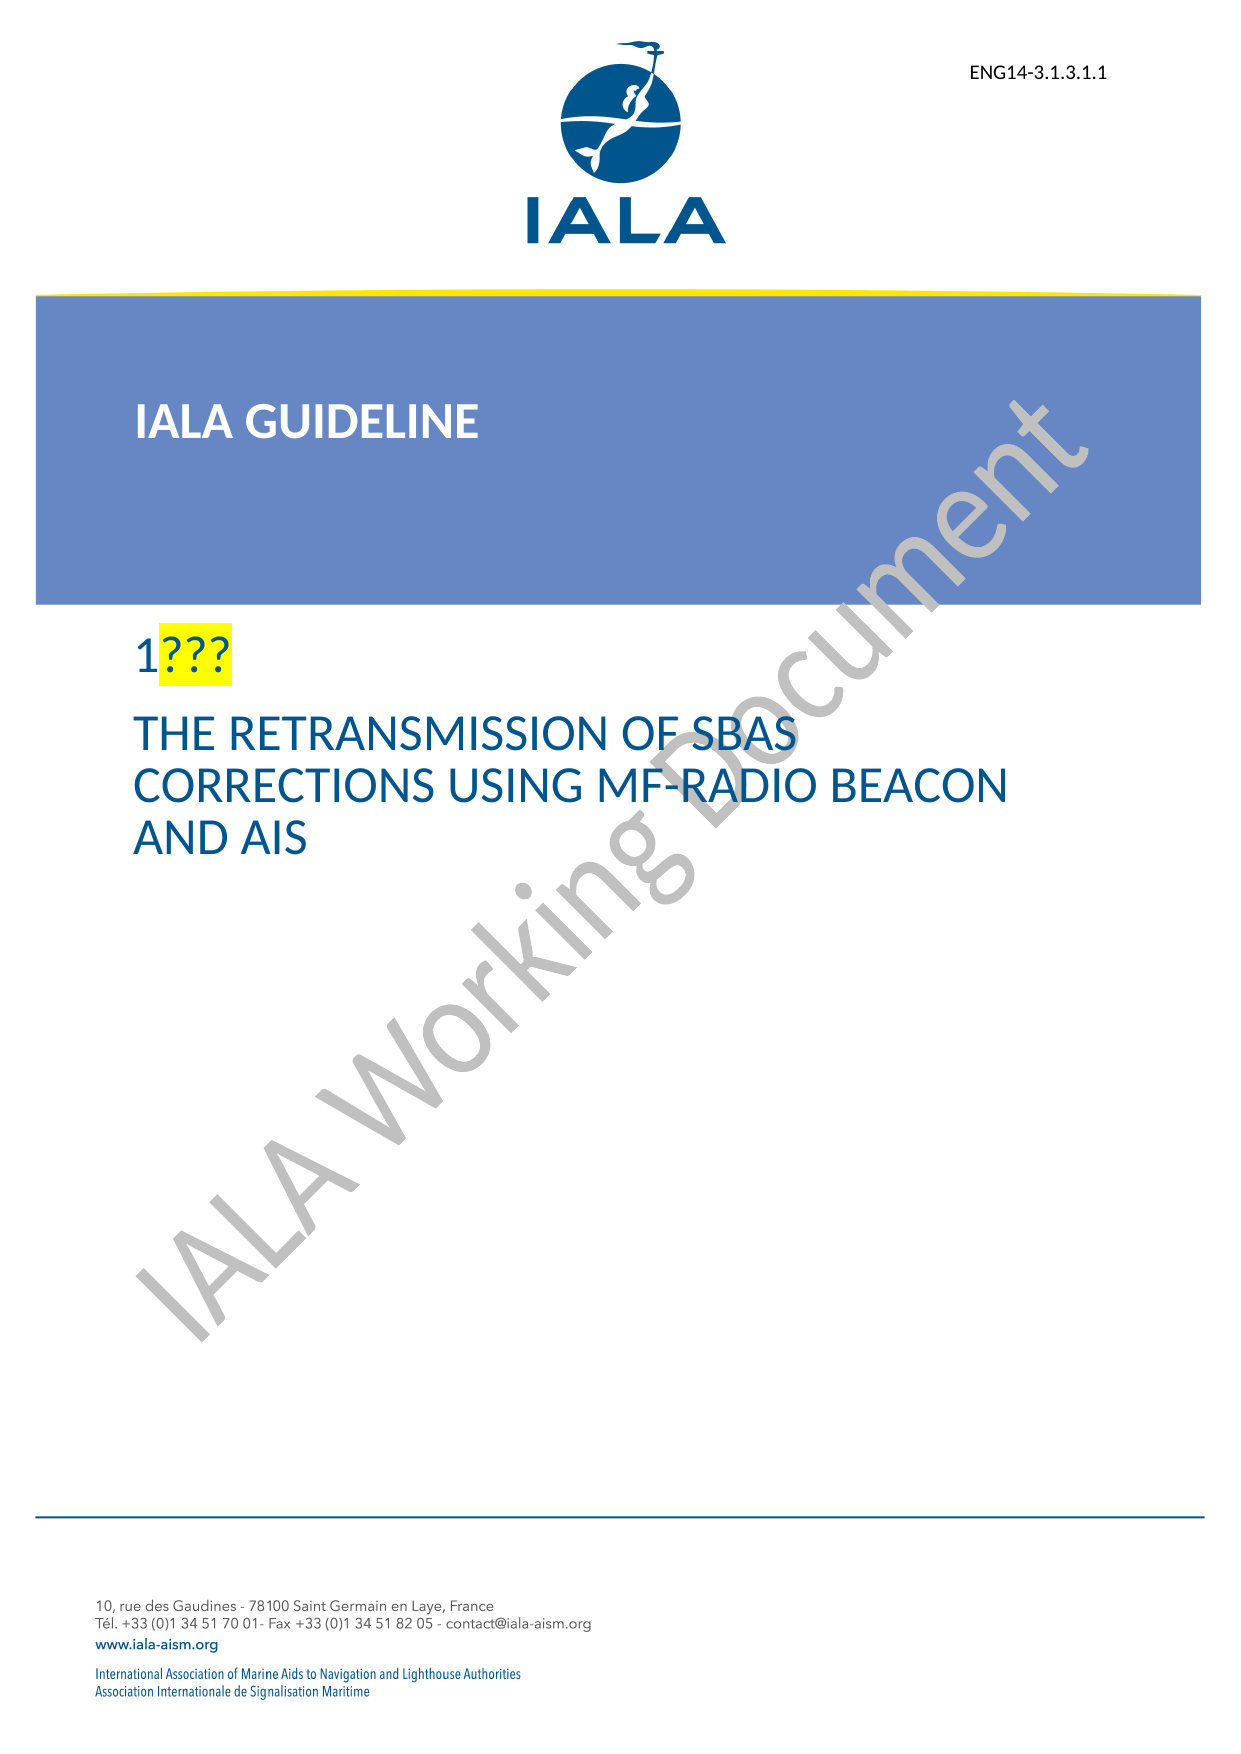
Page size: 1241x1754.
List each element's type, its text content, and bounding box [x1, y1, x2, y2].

text The retransmission of SBAS Corrections Using MF-radio beacon and AIS [133, 709, 1107, 865]
picture [89, 1595, 622, 1714]
table_header IALA Guideline [40, 270, 1014, 577]
text 1??? [133, 622, 1107, 686]
picture [0, 29, 1240, 616]
